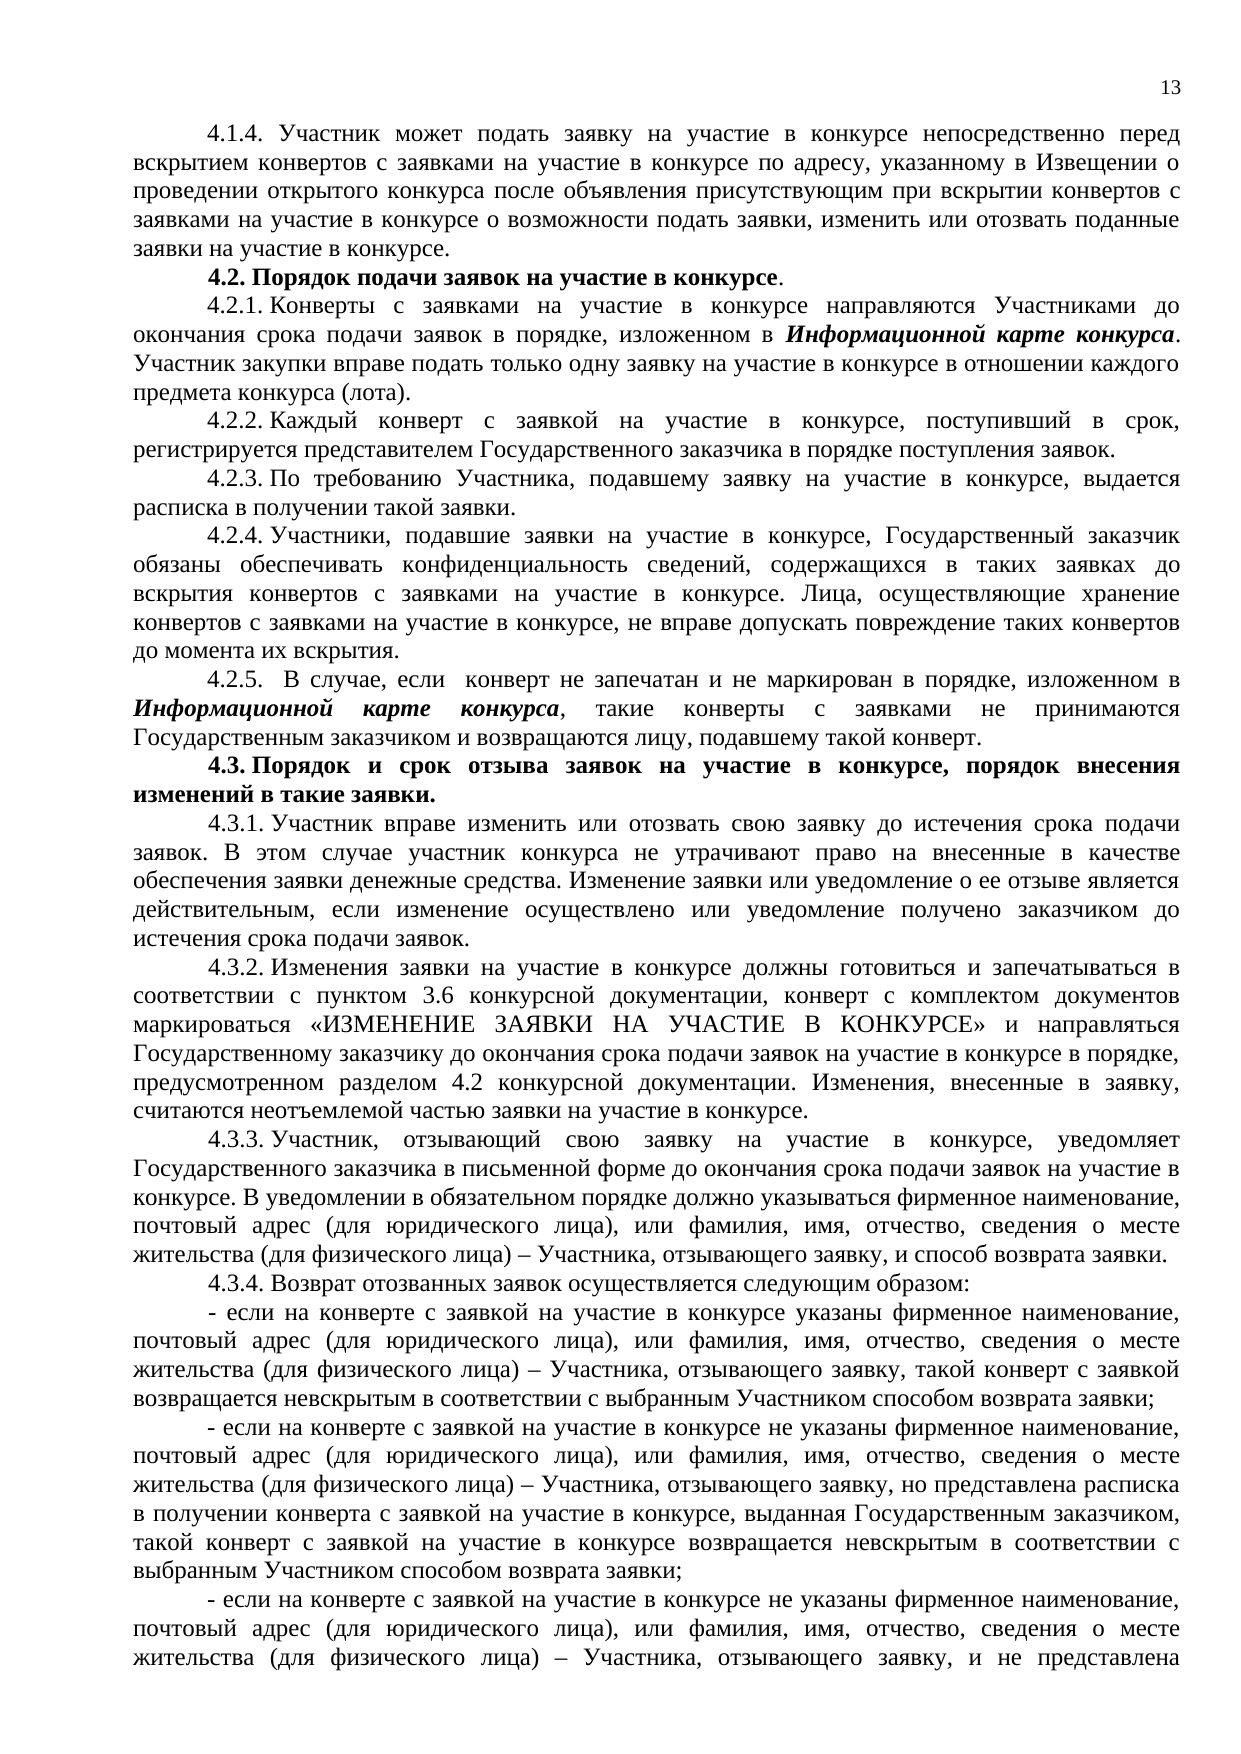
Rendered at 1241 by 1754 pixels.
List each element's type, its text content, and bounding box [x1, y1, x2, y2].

list 4.2.3. По требованию Участника, подавшему заявку на участие в конкурсе, выдается расписка в получении такой заявки. [133, 463, 1181, 521]
list 4.2. Порядок подачи заявок на участие в конкурсе. [133, 262, 1181, 291]
list 4.3.2. Изменения заявки на участие в конкурсе должны готовиться и запечатываться в соответствии с пунктом 3.6 конкурсной документации, конверт с комплектом документов маркироваться «ИЗМЕНЕНИЕ ЗАЯВКИ НА УЧАСТИЕ В КОНКУРСЕ» и направляться Государственному заказчику до окончания срока подачи заявок на участие в конкурсе в порядке, предусмотренном разделом 4.2 конкурсной документации. Изменения, внесенные в заявку, считаются неотъемлемой частью заявки на участие в конкурсе. [133, 952, 1181, 1124]
list 4.3. Порядок и срок отзыва заявок на участие в конкурсе, порядок внесения изменений в такие заявки. [133, 751, 1181, 808]
list - если на конверте с заявкой на участие в конкурсе указаны фирменное наименование, почтовый адрес (для юридического лица), или фамилия, имя, отчество, сведения о месте жительства (для физического лица) – Участника, отзывающего заявку, такой конверт с заявкой возвращается невскрытым в соответствии с выбранным Участником способом возврата заявки; [133, 1297, 1181, 1412]
list 4.1.4. Участник может подать заявку на участие в конкурсе непосредственно перед вскрытием конвертов с заявками на участие в конкурсе по адресу, указанному в Извещении о проведении открытого конкурса после объявления присутствующим при вскрытии конвертов с заявками на участие в конкурсе о возможности подать заявки, изменить или отозвать поданные заявки на участие в конкурсе. [133, 118, 1181, 262]
text 4.3.1. Участник вправе изменить или отозвать свою заявку до истечения срока подачи заявок. В этом случае участник конкурса не утрачивают право на внесенные в качестве обеспечения заявки денежные средства. Изменение заявки или уведомление о ее отзыве является действительным, если изменение осуществлено или уведомление получено заказчиком до истечения срока подачи заявок. [133, 808, 1181, 952]
list 4.3.3. Участник, отзывающий свою заявку на участие в конкурсе, уведомляет Государственного заказчика в письменной форме до окончания срока подачи заявок на участие в конкурсе. В уведомлении в обязательном порядке должно указываться фирменное наименование, почтовый адрес (для юридического лица), или фамилия, имя, отчество, сведения о месте жительства (для физического лица) – Участника, отзывающего заявку, и способ возврата заявки. [133, 1124, 1181, 1268]
list 4.2.1. Конверты с заявками на участие в конкурсе направляются Участниками до окончания срока подачи заявок в порядке, изложенном в Информационной карте конкурса. Участник закупки вправе подать только одну заявку на участие в конкурсе в отношении каждого предмета конкурса (лота). [133, 291, 1181, 406]
list 4.2.2. Каждый конверт с заявкой на участие в конкурсе, поступивший в срок, регистрируется представителем Государственного заказчика в порядке поступления заявок. [133, 406, 1181, 463]
list 4.2.4. Участники, подавшие заявки на участие в конкурсе, Государственный заказчик обязаны обеспечивать конфиденциальность сведений, содержащихся в таких заявках до вскрытия конвертов с заявками на участие в конкурсе. Лица, осуществляющие хранение конвертов с заявками на участие в конкурсе, не вправе допускать повреждение таких конвертов до момента их вскрытия. [133, 521, 1181, 664]
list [133, 1584, 1181, 1671]
list - если на конверте с заявкой на участие в конкурсе не указаны фирменное наименование, почтовый адрес (для юридического лица), или фамилия, имя, отчество, сведения о месте жительства (для физического лица) – Участника, отзывающего заявку, но представлена расписка в получении конверта с заявкой на участие в конкурсе, выданная Государственным заказчиком, такой конверт с заявкой на участие в конкурсе возвращается невскрытым в соответствии с выбранным Участником способом возврата заявки; [133, 1412, 1181, 1584]
list 4.2.5. В случае, если конверт не запечатан и не маркирован в порядке, изложенном в Информационной карте конкурса, такие конверты с заявками не принимаются Государственным заказчиком и возвращаются лицу, подавшему такой конверт. [133, 664, 1181, 751]
list 4.3.4. Возврат отозванных заявок осуществляется следующим образом: [133, 1268, 1181, 1297]
